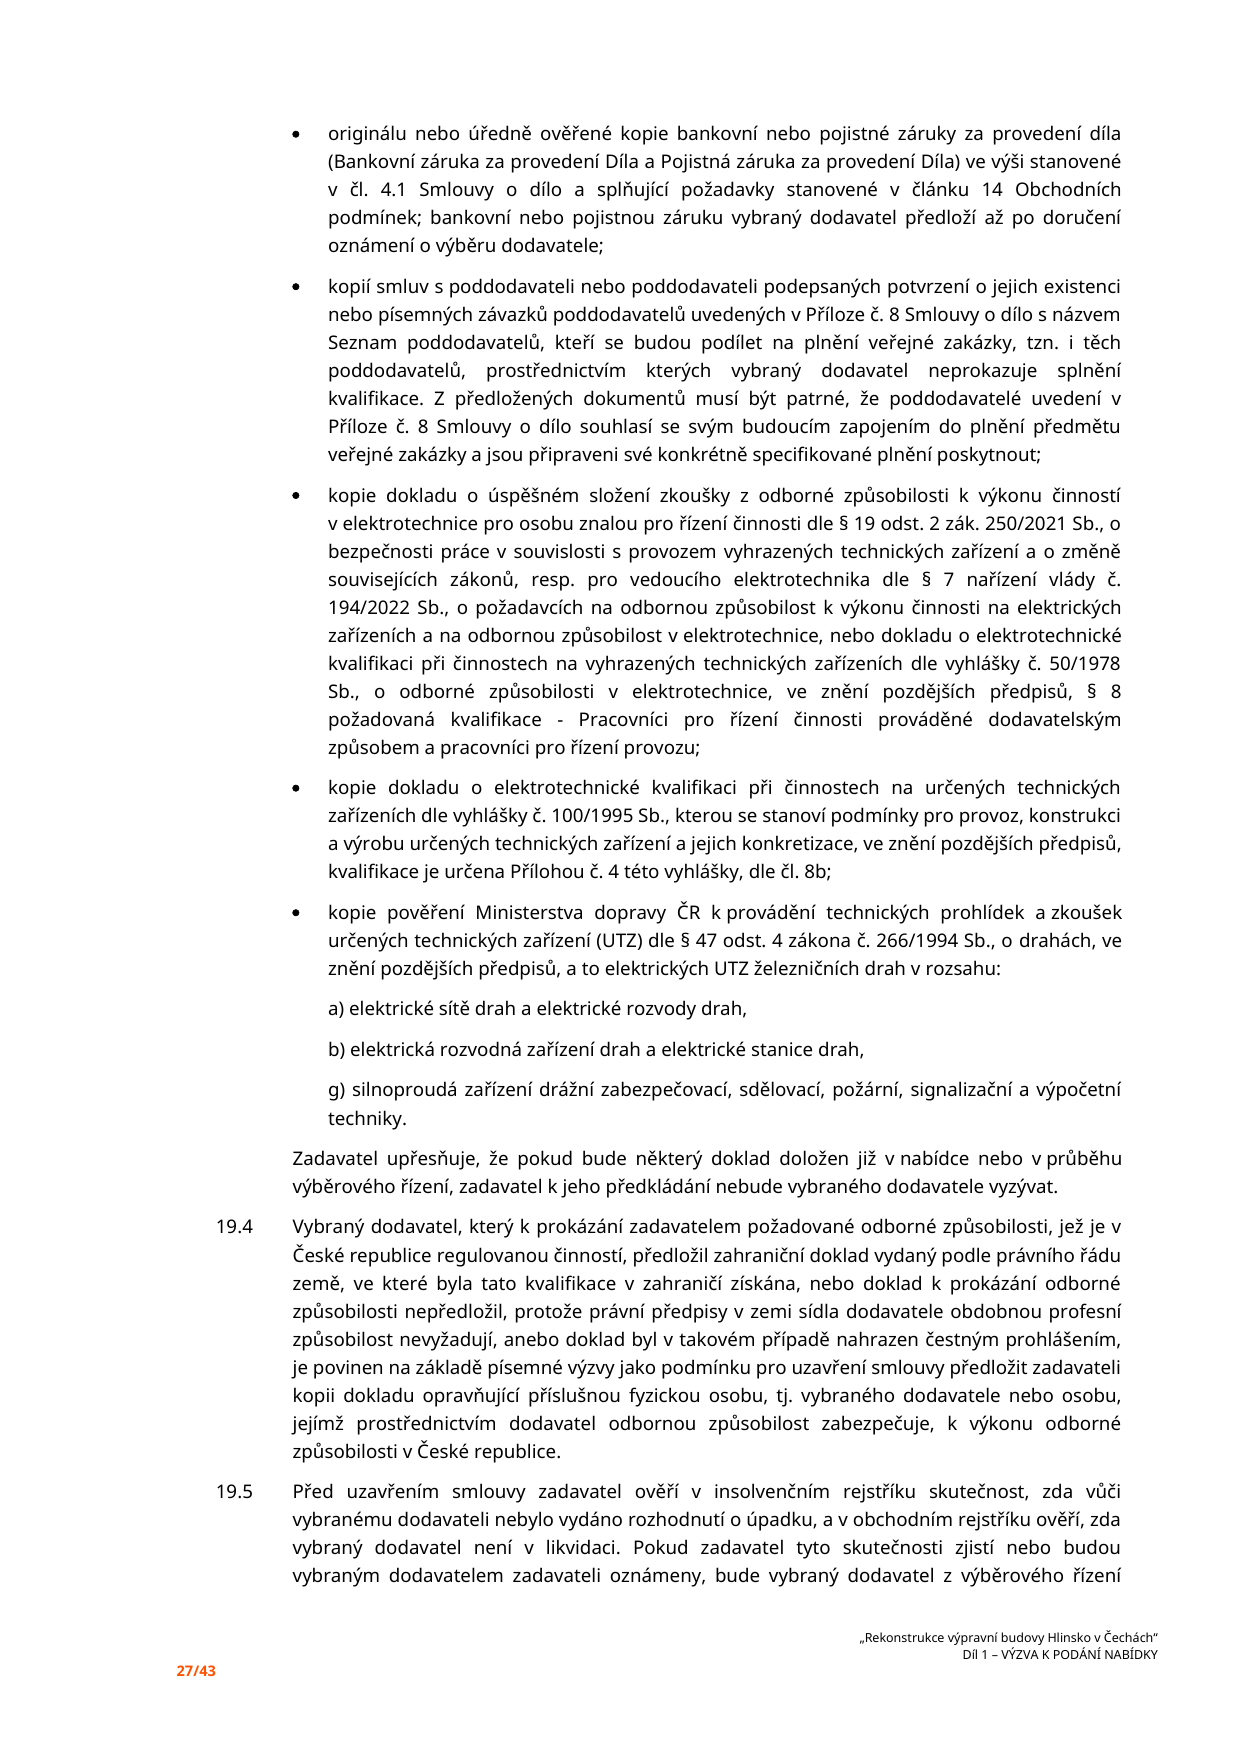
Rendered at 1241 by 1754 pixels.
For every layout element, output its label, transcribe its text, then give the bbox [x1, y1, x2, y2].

text kopie dokladu o úspěšném složení zkoušky z odborné způsobilosti k výkonu činností v elektrotechnice pro osobu znalou pro řízení činnosti dle § 19 odst. 2 zák. 250/2021 Sb., o bezpečnosti práce v souvislosti s provozem vyhrazených technických zařízení a o změně souvisejících zákonů, resp. pro vedoucího elektrotechnika dle § 7 nařízení vlády č. 194/2022 Sb., o požadavcích na odbornou způsobilost k výkonu činnosti na elektrických zařízeních a na odbornou způsobilost v elektrotechnice, nebo dokladu o elektrotechnické kvalifikaci při činnostech na vyhrazených technických zařízeních dle vyhlášky č. 50/1978 Sb., o odborné způsobilosti v elektrotechnice, ve znění pozdějších předpisů, § 8 požadovaná kvalifikace - Pracovníci pro řízení činnosti prováděné dodavatelským způsobem a pracovníci pro řízení provozu; [292, 482, 1122, 759]
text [216, 1478, 1122, 1588]
list b) elektrická rozvodná zařízení drah a elektrické stanice drah, [328, 1036, 1122, 1062]
text Zadavatel upřesňuje, že pokud bude některý doklad doložen již v nabídce nebo v průběhu výběrového řízení, zadavatel k jeho předkládání nebude vybraného dodavatele vyzývat. [292, 1145, 1122, 1199]
text kopie pověření Ministerstva dopravy ČR k provádění technických prohlídek a zkoušek určených technických zařízení (UTZ) dle § 47 odst. 4 zákona č. 266/1994 Sb., o drahách, ve znění pozdějších předpisů, a to elektrických UTZ železničních drah v rozsahu: [292, 899, 1122, 981]
text Vybraný dodavatel, který k prokázání zadavatelem požadované odborné způsobilosti, jež je v České republice regulovanou činností, předložil zahraniční doklad vydaný podle právního řádu země, ve které byla tato kvalifikace v zahraničí získána, nebo doklad k prokázání odborné způsobilosti nepředložil, protože právní předpisy v zemi sídla dodavatele obdobnou profesní způsobilost nevyžadují, anebo doklad byl v takovém případě nahrazen čestným prohlášením, je povinen na základě písemné výzvy jako podmínku pro uzavření smlouvy předložit zadavateli kopii dokladu opravňující příslušnou fyzickou osobu, tj. vybraného dodavatele nebo osobu, jejímž prostřednictvím dodavatel odbornou způsobilost zabezpečuje, k výkonu odborné způsobilosti v České republice. [216, 1214, 1122, 1463]
text kopií smluv s poddodavateli nebo poddodavateli podepsaných potvrzení o jejich existenci nebo písemných závazků poddodavatelů uvedených v Příloze č. 8 Smlouvy o dílo s názvem Seznam poddodavatelů, kteří se budou podílet na plnění veřejné zakázky, tzn. i těch poddodavatelů, prostřednictvím kterých vybraný dodavatel neprokazuje splnění kvalifikace. Z předložených dokumentů musí být patrné, že poddodavatelé uvedení v Příloze č. 8 Smlouvy o dílo souhlasí se svým budoucím zapojením do plnění předmětu veřejné zakázky a jsou připraveni své konkrétně specifikované plnění poskytnout; [292, 273, 1122, 467]
text kopie dokladu o elektrotechnické kvalifikaci při činnostech na určených technických zařízeních dle vyhlášky č. 100/1995 Sb., kterou se stanoví podmínky pro provoz, konstrukci a výrobu určených technických zařízení a jejich konkretizace, ve znění pozdějších předpisů, kvalifikace je určena Přílohou č. 4 této vyhlášky, dle čl. 8b; [292, 774, 1122, 884]
list a) elektrické sítě drah a elektrické rozvody drah, [328, 996, 1122, 1021]
list g) silnoproudá zařízení drážní zabezpečovací, sdělovací, požární, signalizační a výpočetní techniky. [328, 1077, 1122, 1130]
text originálu nebo úředně ověřené kopie bankovní nebo pojistné záruky za provedení díla (Bankovní záruka za provedení Díla a Pojistná záruka za provedení Díla) ve výši stanovené v čl. 4.1 Smlouvy o dílo a splňující požadavky stanovené v článku 14 Obchodních podmínek; bankovní nebo pojistnou záruku vybraný dodavatel předloží až po doručení oznámení o výběru dodavatele; [292, 121, 1122, 258]
